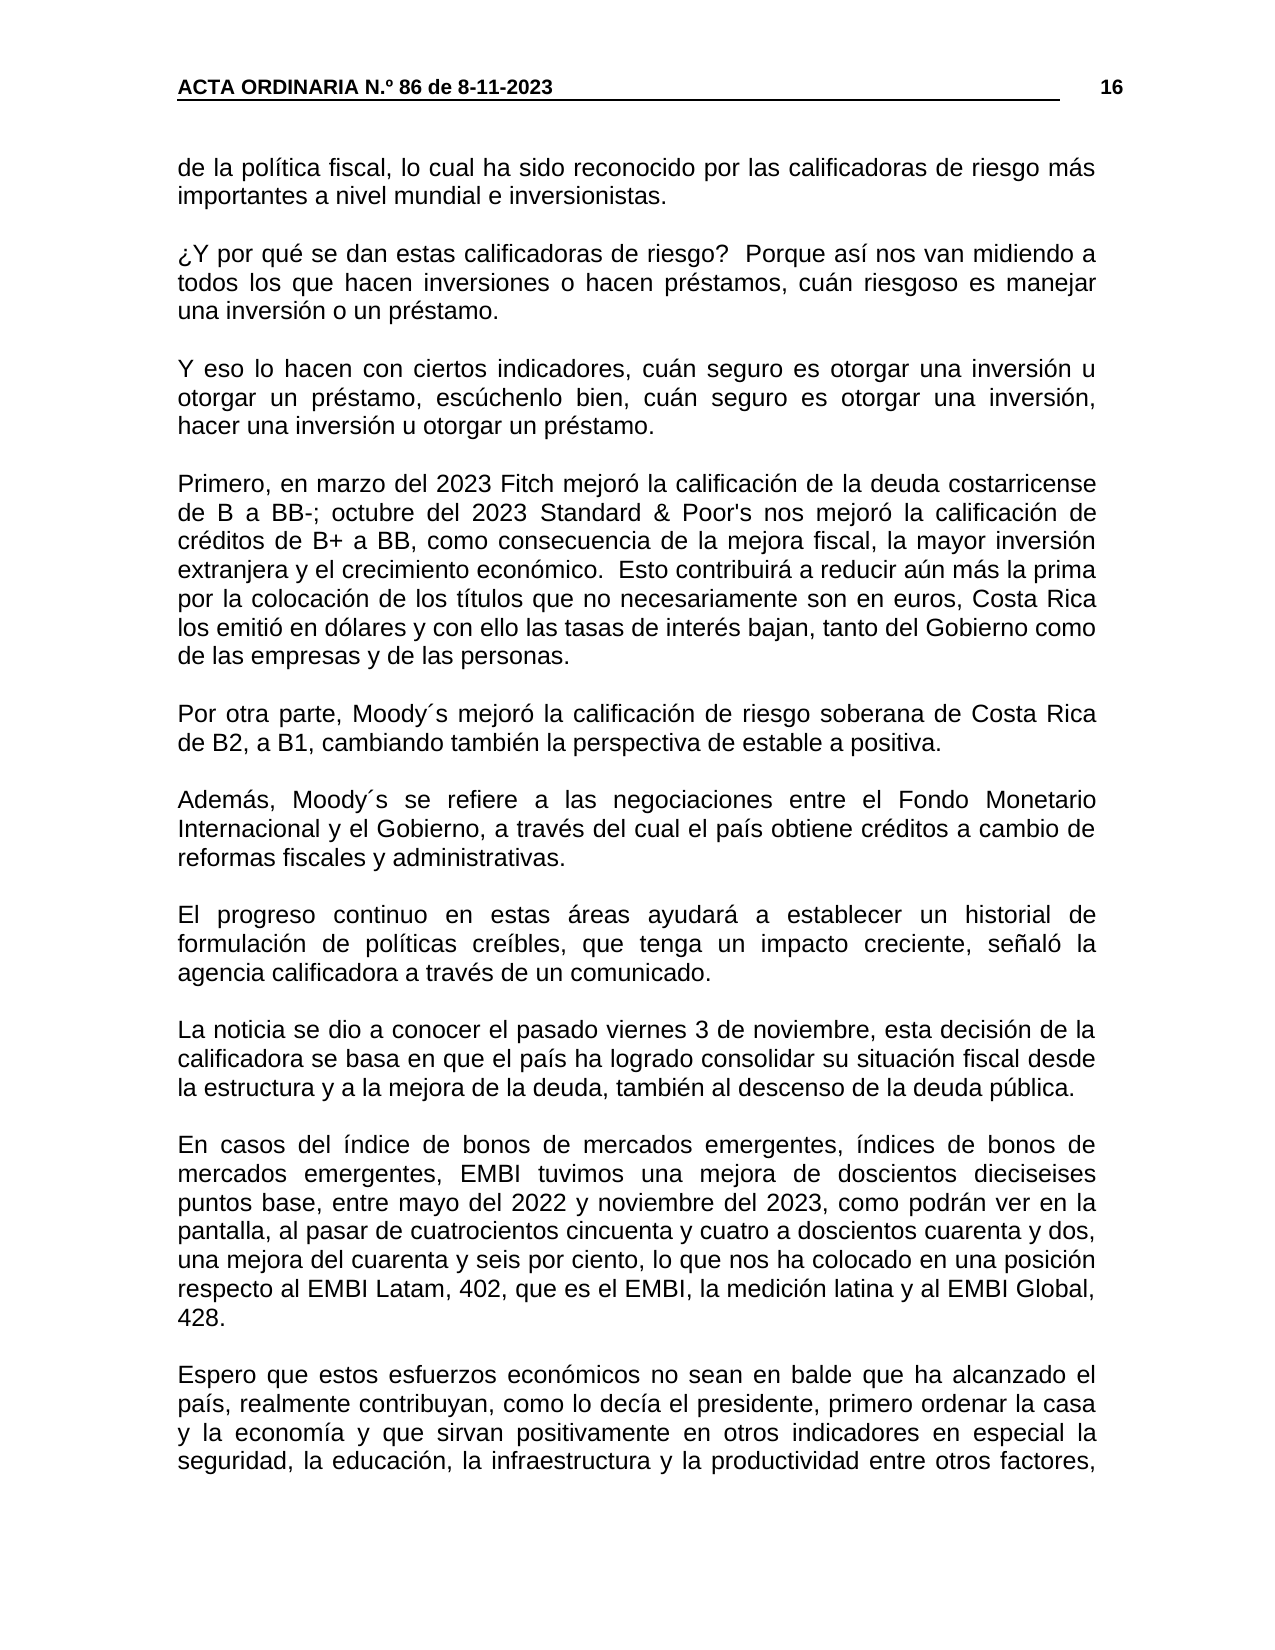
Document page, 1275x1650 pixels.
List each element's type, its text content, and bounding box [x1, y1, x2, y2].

text La noticia se dio a conocer el pasado viernes 3 de noviembre, esta decisión de la calificadora se basa en que el país ha logrado consolidar su situación fiscal desde la estructura y a la mejora de la deuda, también al descenso de la deuda pública. [177, 1015, 1098, 1101]
text En casos del índice de bonos de mercados emergentes, índices de bonos de mercados emergentes, EMBI tuvimos una mejora de doscientos dieciseises puntos base, entre mayo del 2022 y noviembre del 2023, como podrán ver en la pantalla, al pasar de cuatrocientos cincuenta y cuatro a doscientos cuarenta y dos, una mejora del cuarenta y seis por ciento, lo que nos ha colocado en una posición respecto al EMBI Latam, 402, que es el EMBI, la medición latina y al EMBI Global, 428. [177, 1130, 1098, 1331]
text Y eso lo hacen con ciertos indicadores, cuán seguro es otorgar una inversión u otorgar un préstamo, escúchenlo bien, cuán seguro es otorgar una inversión, hacer una inversión u otorgar un préstamo. [177, 354, 1098, 440]
text Por otra parte, Moody´s mejoró la calificación de riesgo soberana de Costa Rica de B2, a B1, cambiando también la perspectiva de estable a positiva. [177, 699, 1098, 756]
text de la política fiscal, lo cual ha sido reconocido por las calificadoras de riesgo más importantes a nivel mundial e inversionistas. [177, 153, 1098, 210]
text Además, Moody´s se refiere a las negociaciones entre el Fondo Monetario Internacional y el Gobierno, a través del cual el país obtiene créditos a cambio de reformas fiscales y administrativas. [177, 785, 1098, 871]
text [177, 1360, 1098, 1475]
text Primero, en marzo del 2023 Fitch mejoró la calificación de la deuda costarricense de B a BB-; octubre del 2023 Standard & Poor's nos mejoró la calificación de créditos de B+ a BB, como consecuencia de la mejora fiscal, la mayor inversión extranjera y el crecimiento económico. Esto contribuirá a reducir aún más la prima por la colocación de los títulos que no necesariamente son en euros, Costa Rica los emitió en dólares y con ello las tasas de interés bajan, tanto del Gobierno como de las empresas y de las personas. [177, 469, 1098, 670]
text El progreso continuo en estas áreas ayudará a establecer un historial de formulación de políticas creíbles, que tenga un impacto creciente, señaló la agencia calificadora a través de un comunicado. [177, 900, 1098, 986]
text ¿Y por qué se dan estas calificadoras de riesgo? Porque así nos van midiendo a todos los que hacen inversiones o hacen préstamos, cuán riesgoso es manejar una inversión o un préstamo. [177, 239, 1098, 325]
